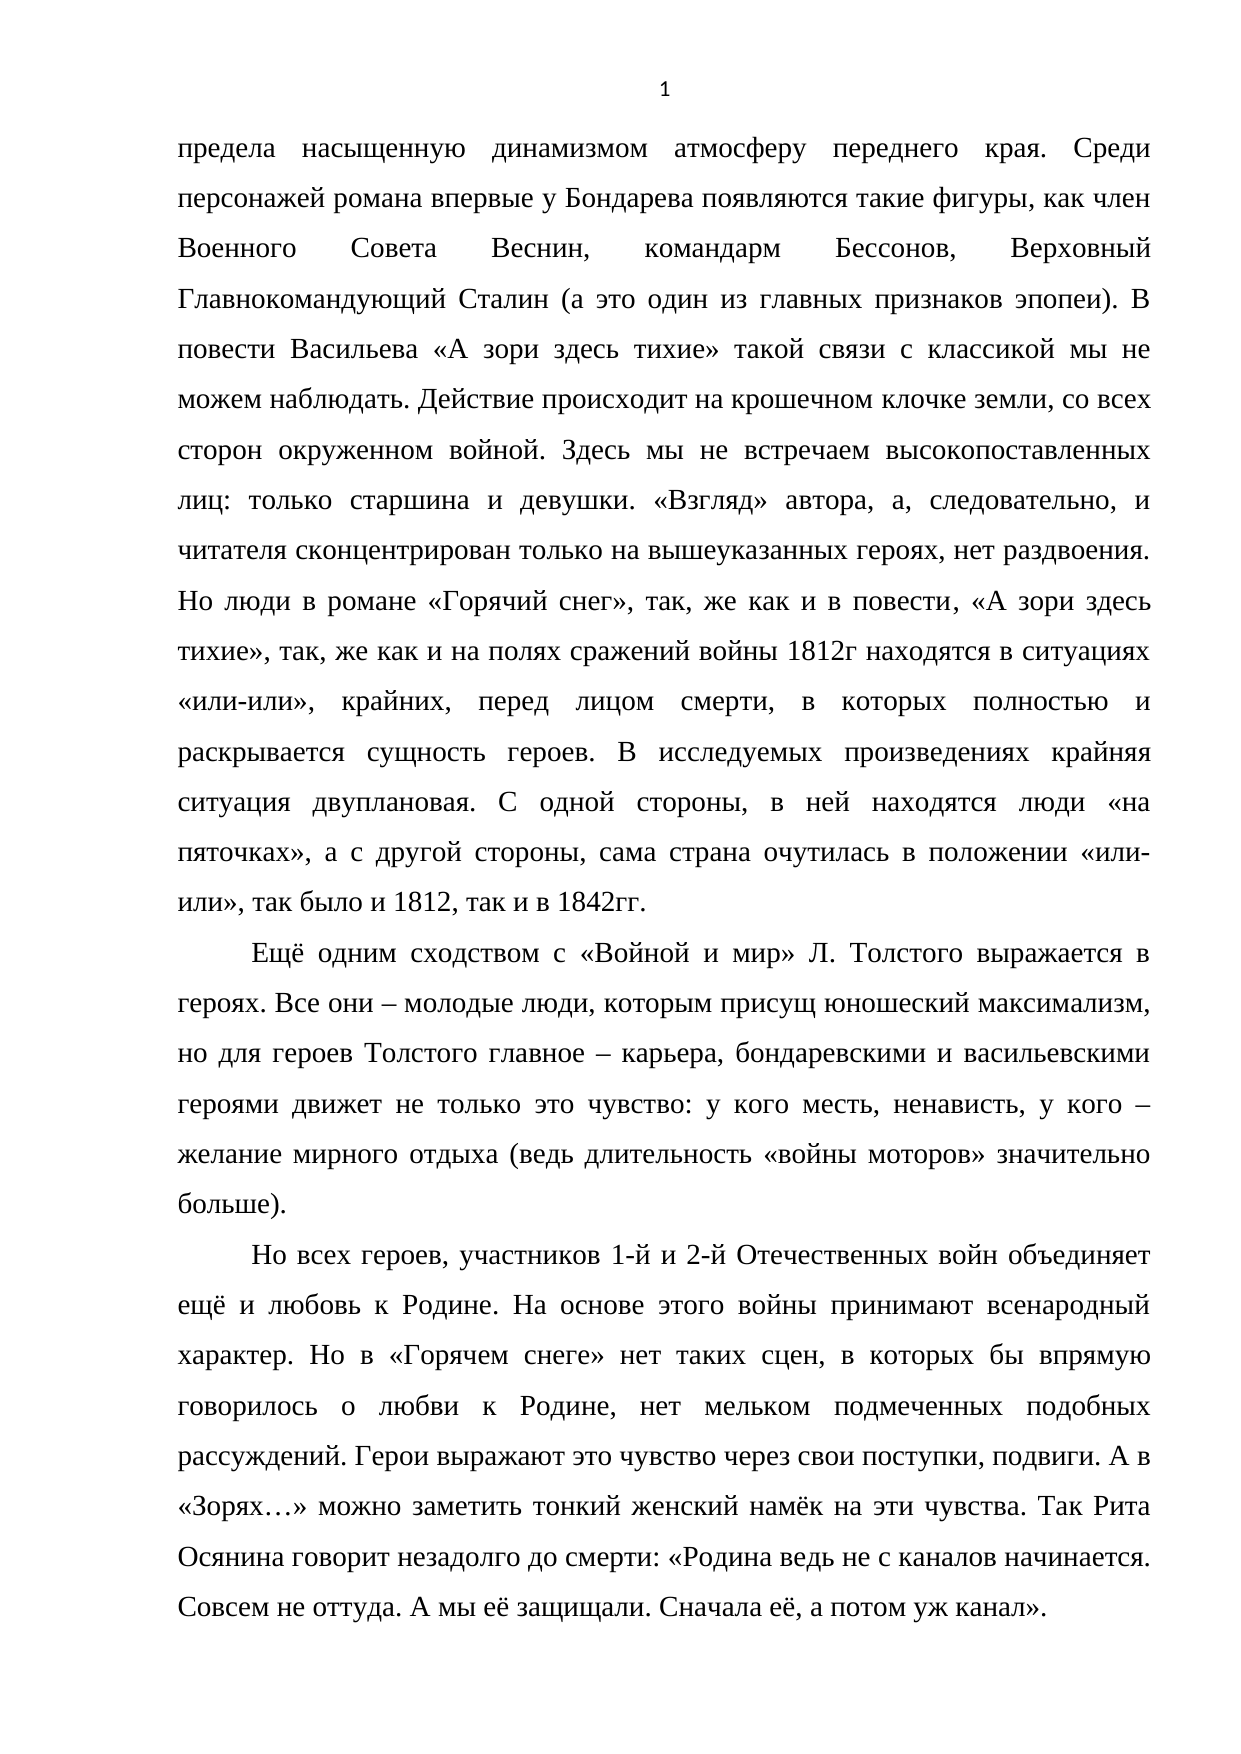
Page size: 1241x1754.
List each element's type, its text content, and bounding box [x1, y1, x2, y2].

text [177, 130, 1152, 918]
text Ещё одним сходством с «Войной и мир» Л. Толстого выражается в героях. Все они – молодые люди, которым присущ юношеский максимализм, но для героев Толстого главное – карьера, бондаревскими и васильевскими героями движет не только это чувство: у кого месть, ненависть, у кого – желание мирного отдыха (ведь длительность «войны моторов» значительно больше). [177, 935, 1152, 1220]
text Но всех героев, участников 1-й и 2-й Отечественных войн объединяет ещё и любовь к Родине. На основе этого войны принимают всенародный характер. Но в «Горячем снеге» нет таких сцен, в которых бы впрямую говорилось о любви к Родине, нет мельком подмеченных подобных рассуждений. Герои выражают это чувство через свои поступки, подвиги. А в «Зорях…» можно заметить тонкий женский намёк на эти чувства. Так Рита Осянина говорит незадолго до смерти: «Родина ведь не с каналов начинается. Совсем не оттуда. А мы её защищали. Сначала её, а потом уж канал». [177, 1237, 1152, 1622]
